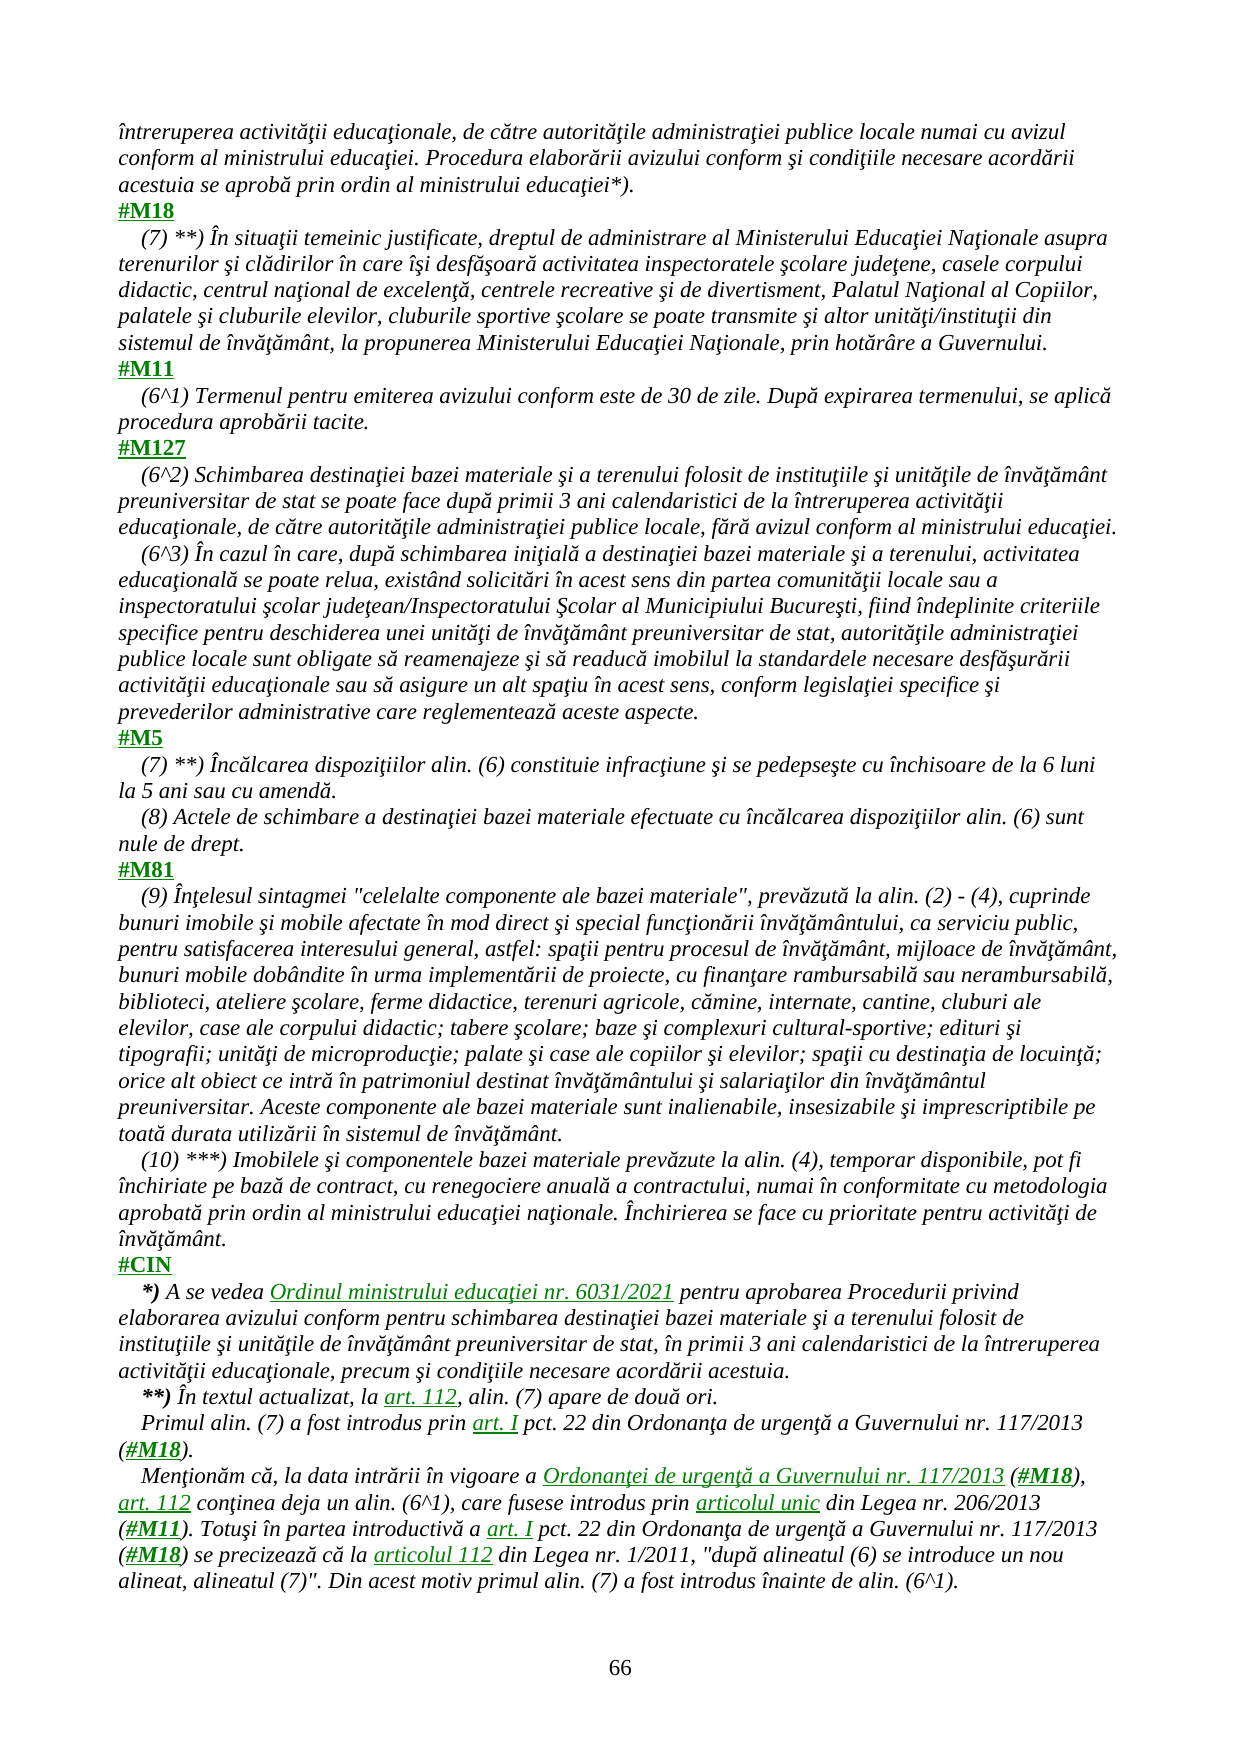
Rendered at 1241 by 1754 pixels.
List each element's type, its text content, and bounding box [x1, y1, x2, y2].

text **) În textul actualizat, la art. 112, alin. (7) apare de două ori. [118, 1383, 1122, 1409]
text (10) ***) Imobilele şi componentele bazei materiale prevăzute la alin. (4), temporar disponibile, pot fi închiriate pe bază de contract, cu renegociere anuală a contractului, numai în conformitate cu metodologia aprobată prin ordin al ministrului educaţiei naţionale. Închirierea se face cu prioritate pentru activităţi de învăţământ. [118, 1146, 1122, 1251]
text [118, 118, 1122, 197]
text (6^3) În cazul în care, după schimbarea iniţială a destinaţiei bazei materiale şi a terenului, activitatea educaţională se poate relua, existând solicitări în acest sens din partea comunităţii locale sau a inspectoratului şcolar judeţean/Inspectoratului Şcolar al Municipiului Bucureşti, fiind îndeplinite criteriile specifice pentru deschiderea unei unităţi de învăţământ preuniversitar de stat, autorităţile administraţiei publice locale sunt obligate să reamenajeze şi să readucă imobilul la standardele necesare desfăşurării activităţii educaţionale sau să asigure un alt spaţiu în acest sens, conform legislaţiei specifice şi prevederilor administrative care reglementează aceste aspecte. [118, 540, 1122, 724]
text (7) **) În situaţii temeinic justificate, dreptul de administrare al Ministerului Educaţiei Naţionale asupra terenurilor şi clădirilor în care îşi desfăşoară activitatea inspectoratele şcolare judeţene, casele corpului didactic, centrul naţional de excelenţă, centrele recreative şi de divertisment, Palatul Naţional al Copiilor, palatele şi cluburile elevilor, cluburile sportive şcolare se poate transmite şi altor unităţi/instituţii din sistemul de învăţământ, la propunerea Ministerului Educaţiei Naţionale, prin hotărâre a Guvernului. [118, 223, 1122, 355]
text Primul alin. (7) a fost introdus prin art. I pct. 22 din Ordonanţa de urgenţă a Guvernului nr. 117/2013 (#M18). [118, 1409, 1122, 1462]
text (6^1) Termenul pentru emiterea avizului conform este de 30 de zile. După expirarea termenului, se aplică procedura aprobării tacite. [118, 382, 1122, 434]
text (9) Înţelesul sintagmei "celelalte componente ale bazei materiale", prevăzută la alin. (2) - (4), cuprinde bunuri imobile şi mobile afectate în mod direct şi special funcţionării învăţământului, ca serviciu public, pentru satisfacerea interesului general, astfel: spaţii pentru procesul de învăţământ, mijloace de învăţământ, bunuri mobile dobândite în urma implementării de proiecte, cu finanţare rambursabilă sau nerambursabilă, biblioteci, ateliere şcolare, ferme didactice, terenuri agricole, cămine, internate, cantine, cluburi ale elevilor, case ale corpului didactic; tabere şcolare; baze şi complexuri cultural-sportive; edituri şi tipografii; unităţi de microproducţie; palate şi case ale copiilor şi elevilor; spaţii cu destinaţia de locuinţă; orice alt obiect ce intră în patrimoniul destinat învăţământului şi salariaţilor din învăţământul preuniversitar. Aceste componente ale bazei materiale sunt inalienabile, insesizabile şi imprescriptibile pe toată durata utilizării în sistemul de învăţământ. [118, 882, 1122, 1146]
text #M11 [118, 355, 1122, 382]
text Menţionăm că, la data intrării în vigoare a Ordonanţei de urgenţă a Guvernului nr. 117/2013 (#M18), art. 112 conţinea deja un alin. (6^1), care fusese introdus prin articolul unic din Legea nr. 206/2013 (#M11). Totuşi în partea introductivă a art. I pct. 22 din Ordonanţa de urgenţă a Guvernului nr. 117/2013 (#M18) se precizează că la articolul 112 din Legea nr. 1/2011, "după alineatul (6) se introduce un nou alineat, alineatul (7)". Din acest motiv primul alin. (7) a fost introdus înainte de alin. (6^1). [118, 1462, 1122, 1594]
text *) A se vedea Ordinul ministrului educaţiei nr. 6031/2021 pentru aprobarea Procedurii privind elaborarea avizului conform pentru schimbarea destinaţiei bazei materiale şi a terenului folosit de instituţiile şi unităţile de învăţământ preuniversitar de stat, în primii 3 ani calendaristici de la întreruperea activităţii educaţionale, precum şi condiţiile necesare acordării acestuia. [118, 1278, 1122, 1383]
text (7) **) Încălcarea dispoziţiilor alin. (6) constituie infracţiune şi se pedepseşte cu închisoare de la 6 luni la 5 ani sau cu amendă. [118, 751, 1122, 803]
text #M81 [118, 856, 1122, 882]
text (6^2) Schimbarea destinaţiei bazei materiale şi a terenului folosit de instituţiile şi unităţile de învăţământ preuniversitar de stat se poate face după primii 3 ani calendaristici de la întreruperea activităţii educaţionale, de către autorităţile administraţiei publice locale, fără avizul conform al ministrului educaţiei. [118, 461, 1122, 540]
text (8) Actele de schimbare a destinaţiei bazei materiale efectuate cu încălcarea dispoziţiilor alin. (6) sunt nule de drept. [118, 803, 1122, 856]
text #M5 [118, 724, 1122, 751]
text #CIN [118, 1251, 1122, 1278]
text #M18 [118, 197, 1122, 223]
text #M127 [118, 434, 1122, 461]
